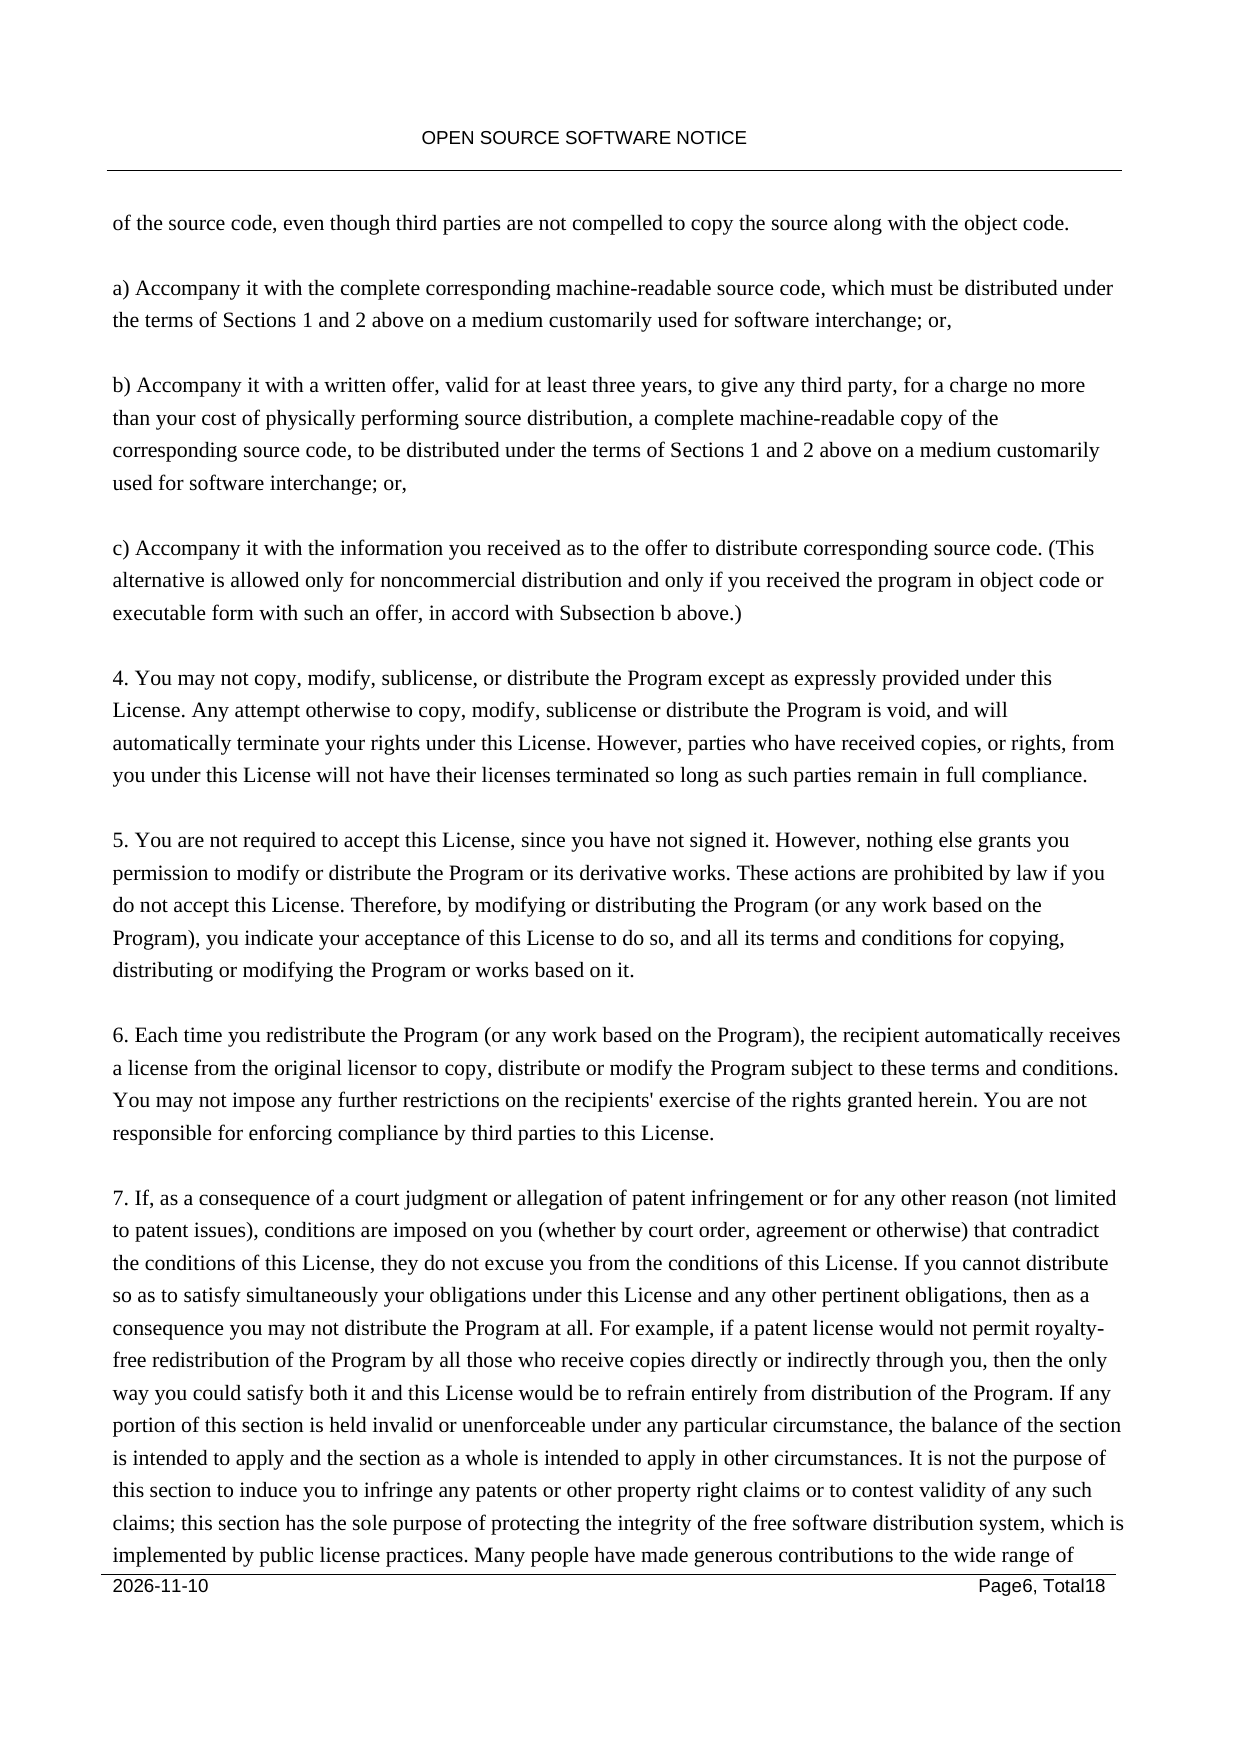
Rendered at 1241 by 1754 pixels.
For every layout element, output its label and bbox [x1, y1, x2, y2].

text [112, 206, 1128, 1571]
